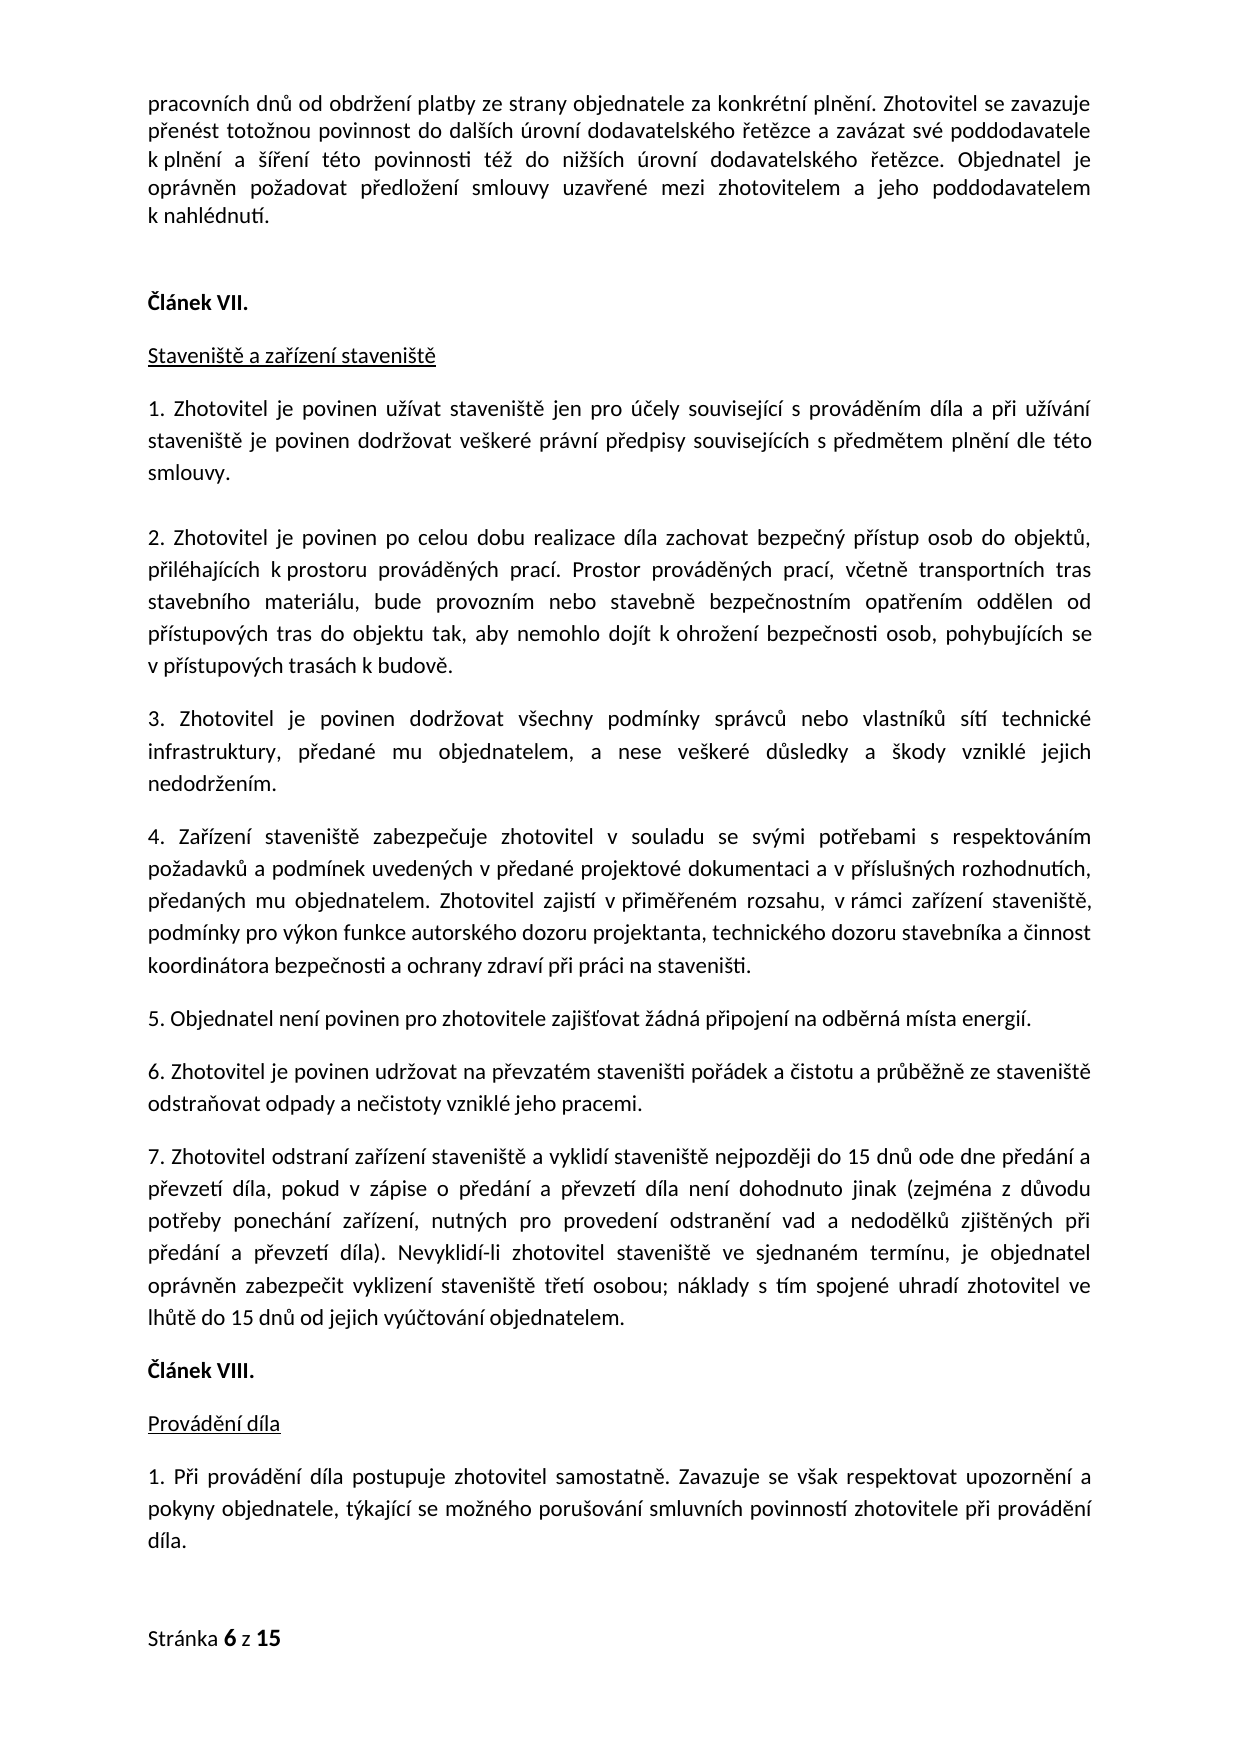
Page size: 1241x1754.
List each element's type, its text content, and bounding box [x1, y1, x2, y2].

text 4. Zařízení staveniště zabezpečuje zhotovitel v souladu se svými potřebami s respektováním požadavků a podmínek uvedených v předané projektové dokumentaci a v příslušných rozhodnutích, předaných mu objednatelem. Zhotovitel zajistí v přiměřeném rozsahu, v rámci zařízení staveniště, podmínky pro výkon funkce autorského dozoru projektanta, technického dozoru stavebníka a činnost koordinátora bezpečnosti a ochrany zdraví při práci na staveništi. [148, 822, 1093, 979]
text 7. Zhotovitel odstraní zařízení staveniště a vyklidí staveniště nejpozději do 15 dnů ode dne předání a převzetí díla, pokud v zápise o předání a převzetí díla není dohodnuto jinak (zejména z důvodu potřeby ponechání zařízení, nutných pro provedení odstranění vad a nedodělků zjištěných při předání a převzetí díla). Nevyklidí-li zhotovitel staveniště ve sjednaném termínu, je objednatel oprávněn zabezpečit vyklizení staveniště třetí osobou; náklady s tím spojené uhradí zhotovitel ve lhůtě do 15 dnů od jejich vyúčtování objednatelem. [148, 1142, 1093, 1331]
text Článek VII. [148, 288, 1093, 316]
list 2. Zhotovitel je povinen po celou dobu realizace díla zachovat bezpečný přístup osob do objektů, přiléhajících k prostoru prováděných prací. Prostor prováděných prací, včetně transportních tras stavebního materiálu, bude provozním nebo stavebně bezpečnostním opatřením oddělen od přístupových tras do objektu tak, aby nemohlo dojít k ohrožení bezpečnosti osob, pohybujících se v přístupových trasách k budově. [148, 523, 1093, 679]
text Provádění díla [148, 1409, 1093, 1437]
text Staveniště a zařízení staveniště [148, 341, 1093, 369]
text 3. Zhotovitel je povinen dodržovat všechny podmínky správců nebo vlastníků sítí technické infrastruktury, předané mu objednatelem, a nese veškeré důsledky a škody vzniklé jejich nedodržením. [148, 704, 1093, 797]
text 1. Při provádění díla postupuje zhotovitel samostatně. Zavazuje se však respektovat upozornění a pokyny objednatele, týkající se možného porušování smluvních povinností zhotovitele při provádění díla. [148, 1462, 1093, 1554]
list 1. Zhotovitel je povinen užívat staveniště jen pro účely související s prováděním díla a při užívání staveniště je povinen dodržovat veškeré právní předpisy souvisejících s předmětem plnění dle této smlouvy. [148, 394, 1093, 486]
text Článek VIII. [148, 1356, 1093, 1384]
text 6. Zhotovitel je povinen udržovat na převzatém staveništi pořádek a čistotu a průběžně ze staveniště odstraňovat odpady a nečistoty vzniklé jeho pracemi. [148, 1057, 1093, 1117]
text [148, 89, 1093, 229]
text 5. Objednatel není povinen pro zhotovitele zajišťovat žádná připojení na odběrná místa energií. [148, 1004, 1093, 1032]
